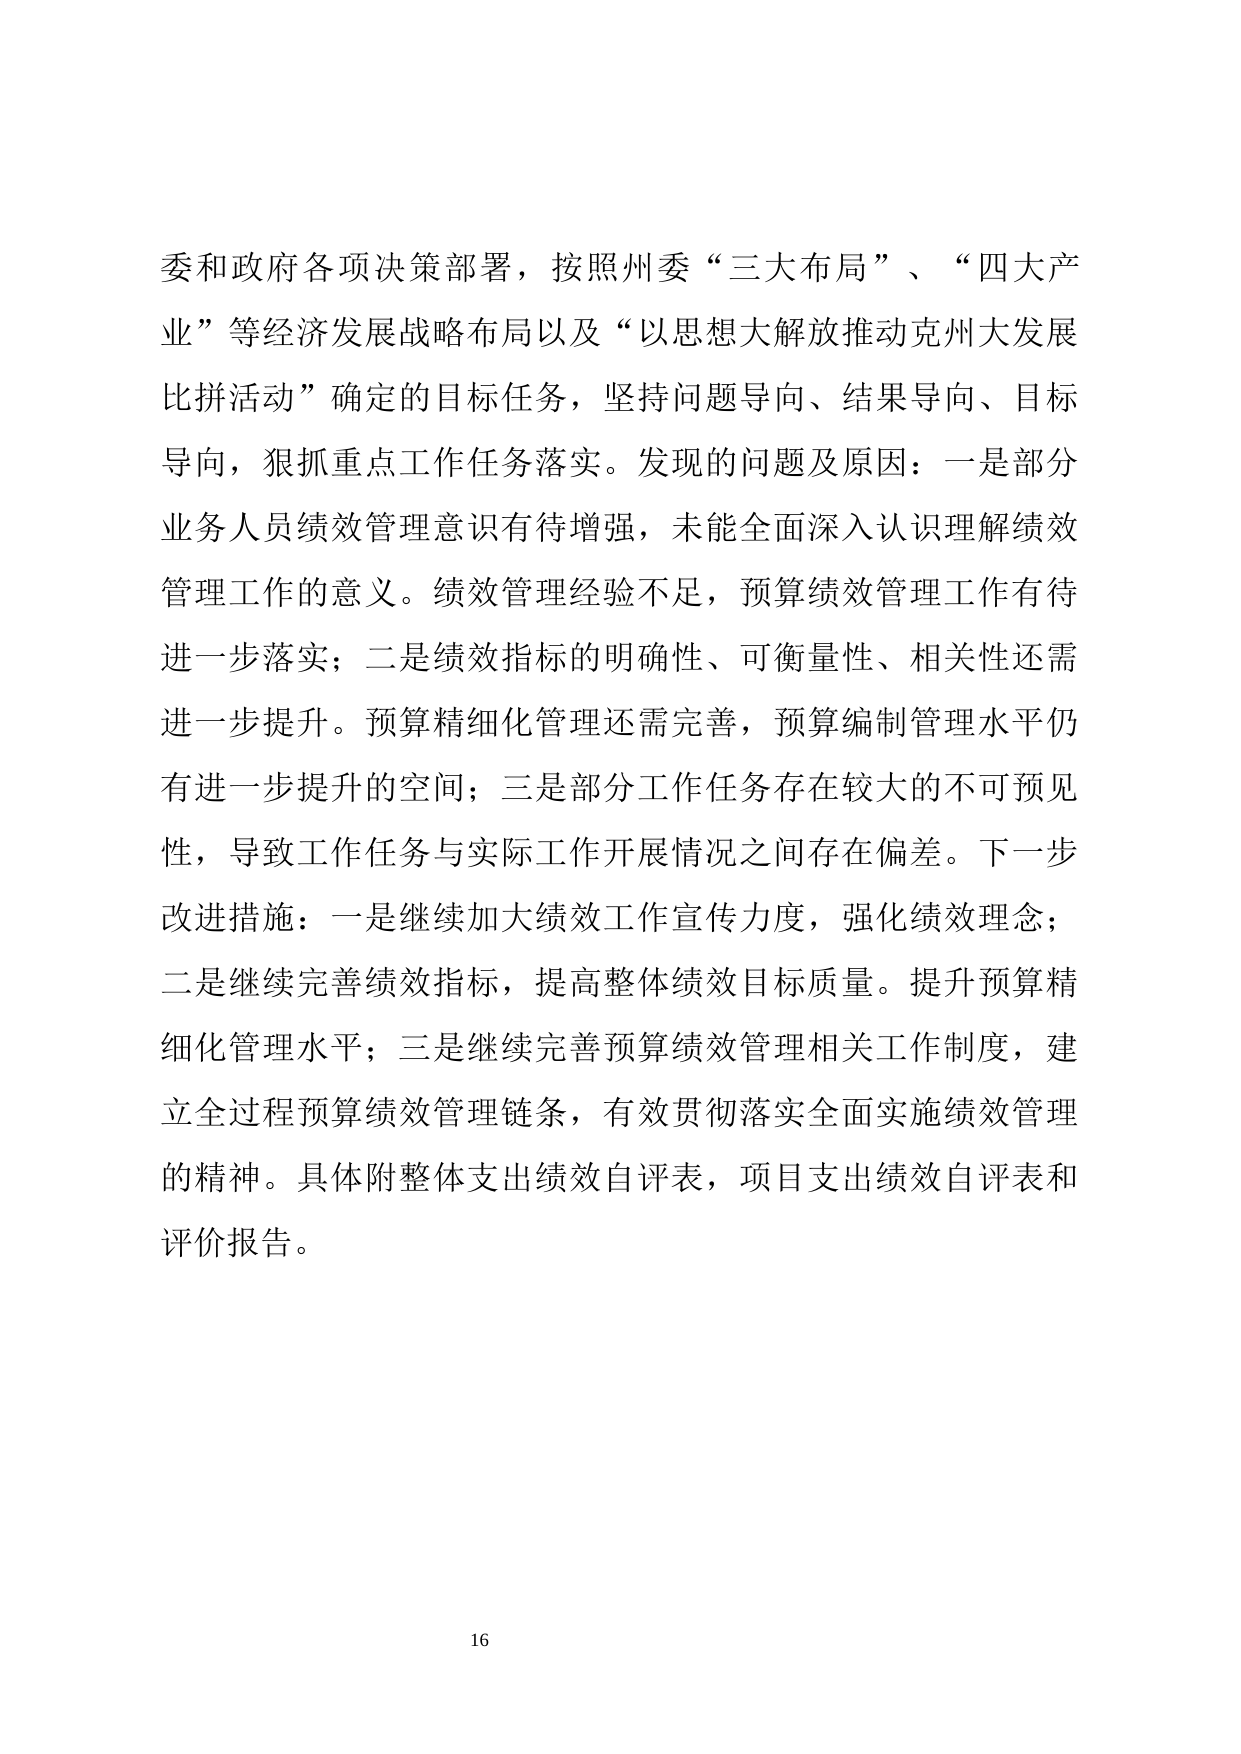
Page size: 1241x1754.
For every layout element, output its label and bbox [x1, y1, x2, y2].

text [159, 233, 1081, 1273]
